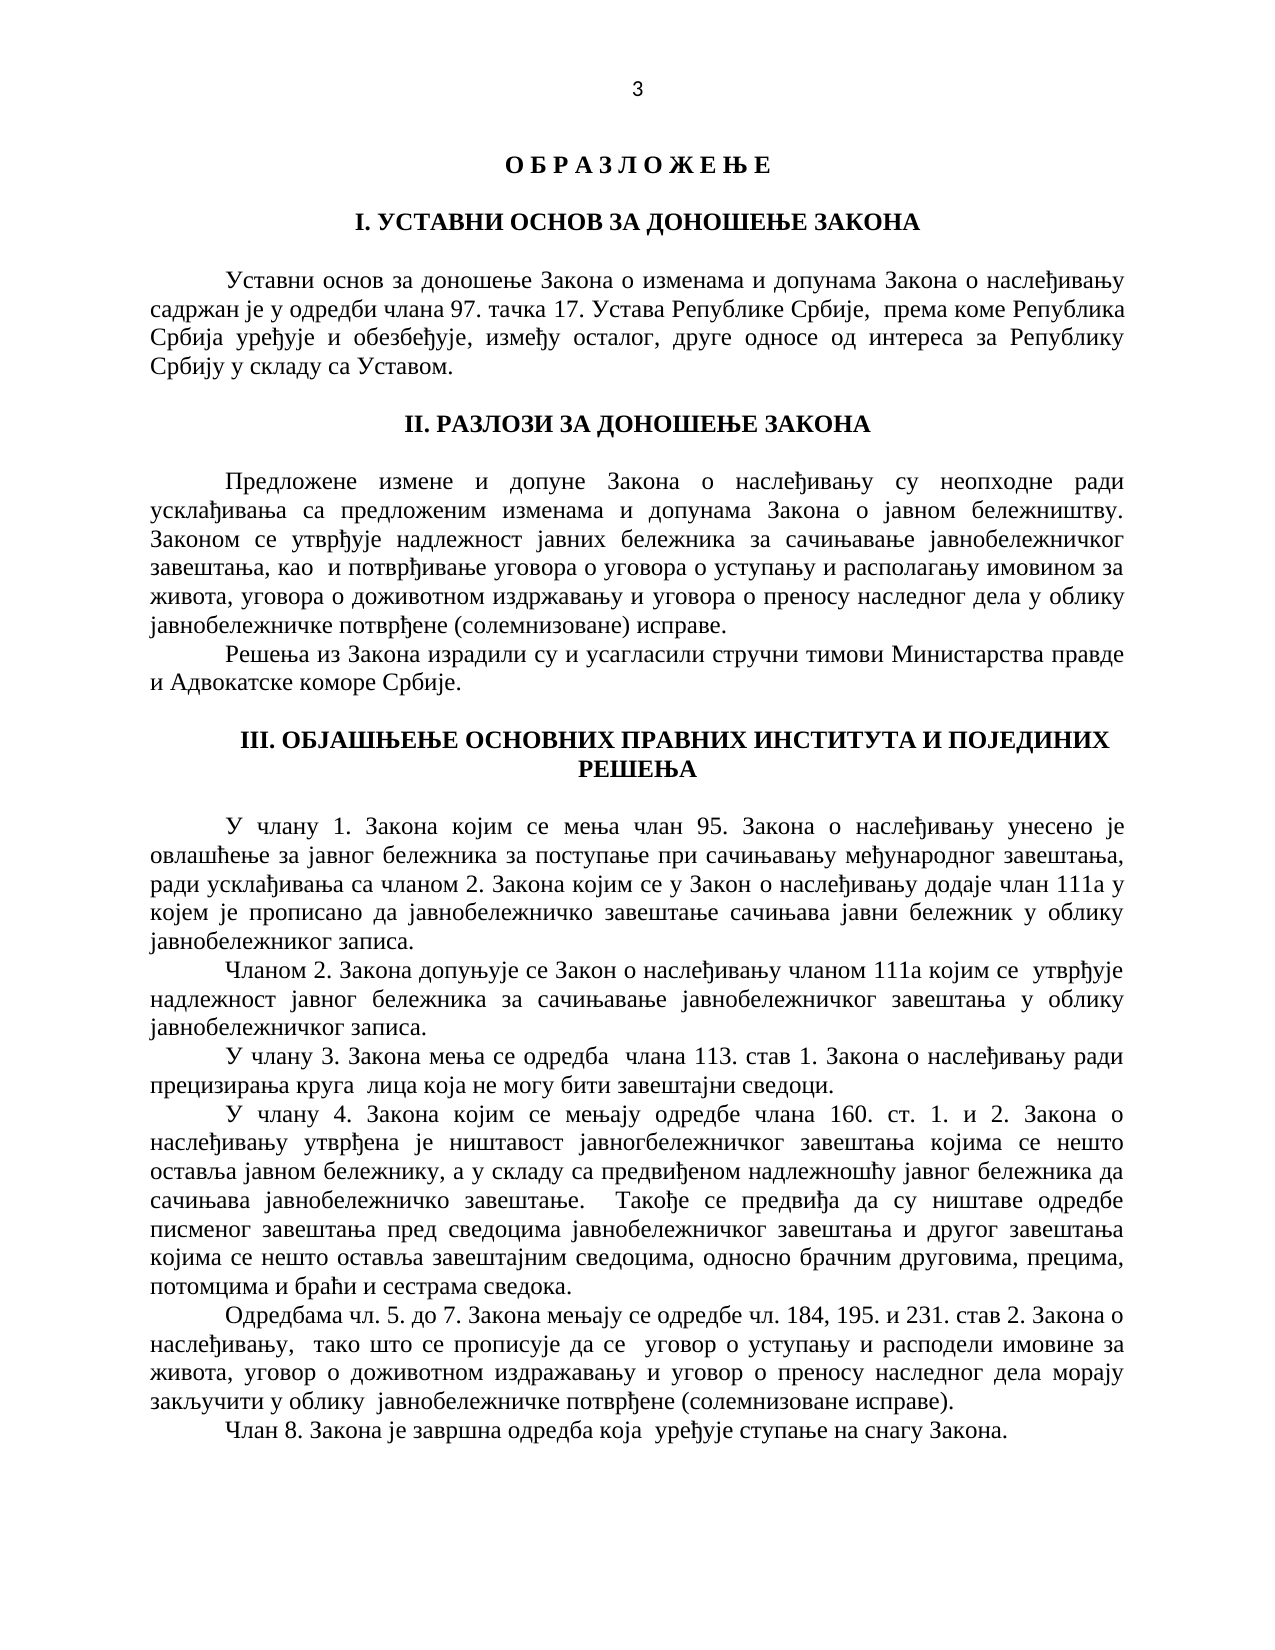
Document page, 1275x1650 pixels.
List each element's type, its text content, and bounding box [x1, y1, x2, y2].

text Одредбама чл. 5. до 7. Закона мењају се одредбе чл. 184, 195. и 231. став 2. Закона о наслеђивању, тако што се прописује да се уговор о уступању и расподели имовине за живота, уговор о доживотном издражавању и уговор о преносу наследног дела морају закључити у облику јавнобележничке потврђене (солемнизоване исправе). [150, 1300, 1125, 1415]
text III. ОБЈАШЊЕЊЕ ОСНОВНИХ ПРАВНИХ ИНСТИТУТА И ПОЈЕДИНИХ РЕШЕЊА [150, 725, 1125, 782]
text У члану 3. Закона мења се одредба члана 113. став 1. Закона о наслеђивању ради прецизирања круга лица која не могу бити завештајни сведоци. [150, 1041, 1125, 1099]
text II. РАЗЛОЗИ ЗА ДОНОШЕЊЕ ЗАКОНА [150, 409, 1125, 437]
text Члан 8. Закона је завршна одредба која уређује ступање на снагу Закона. [150, 1415, 1125, 1444]
text Уставни основ за доношење Закона о изменама и допунама Закона о наслеђивању садржан је у одредби члана 97. тачка 17. Устава Републике Србије, према коме Република Србија уређује и обезбеђује, између осталог, друге односе од интереса за Републику Србију у складу са Уставом. [150, 265, 1125, 380]
text Решења из Закона израдили су и усагласили стручни тимови Министарства правде и Адвокатске коморе Србије. [150, 639, 1125, 696]
text I. УСТАВНИ ОСНОВ ЗА ДОНОШЕЊЕ ЗАКОНА [150, 207, 1125, 236]
text Предложене измене и допуне Закона о наслеђивању су неопходне ради усклађивања са предложеним изменама и допунама Закона о јавном бележништву. Законом се утврђује надлежност јавних бележника за сачињавање јавнобележничког завештања, као и потврђивање уговора о уговора о уступању и располагању имовином за живота, уговора о доживотном издржавању и уговора о преносу наследног дела у облику јавнобележничке потврђене (солемнизоване) исправе. [150, 466, 1125, 639]
text О Б Р А З Л О Ж Е Њ Е [150, 150, 1125, 179]
text У члану 4. Закона којим се мењају одредбе члана 160. ст. 1. и 2. Закона о наслеђивању утврђена је ништавост јавногбележничког завештања којима се нешто оставља јавном бележнику, а у складу са предвиђеном надлежношћу јавног бележника да сачињава јавнобележничко завештање. Такође се предвиђа да су ништаве одредбе писменог завештања пред сведоцима јавнобележничког завештања и другог завештања којима се нешто оставља завештајним сведоцима, односно брачним друговима, прецима, потомцима и браћи и сестрама сведока. [150, 1099, 1125, 1300]
text Чланом 2. Закона допуњује се Закон о наслеђивању чланом 111а којим се утврђује надлежност јавног бележника за сачињавање јавнобележничког завештања у облику јавнобележничког записа. [150, 955, 1125, 1041]
text У члану 1. Закона којим се мења члан 95. Закона о наслеђивању унесено је овлашћење за јавног бележника за поступање при сачињавању међународног завештања, ради усклађивања са чланом 2. Закона којим се у Закон о наслеђивању додаје члан 111а у којем је прописано да јавнобележничко завештање сачињава јавни бележник у облику јавнобележниког записа. [150, 811, 1125, 955]
